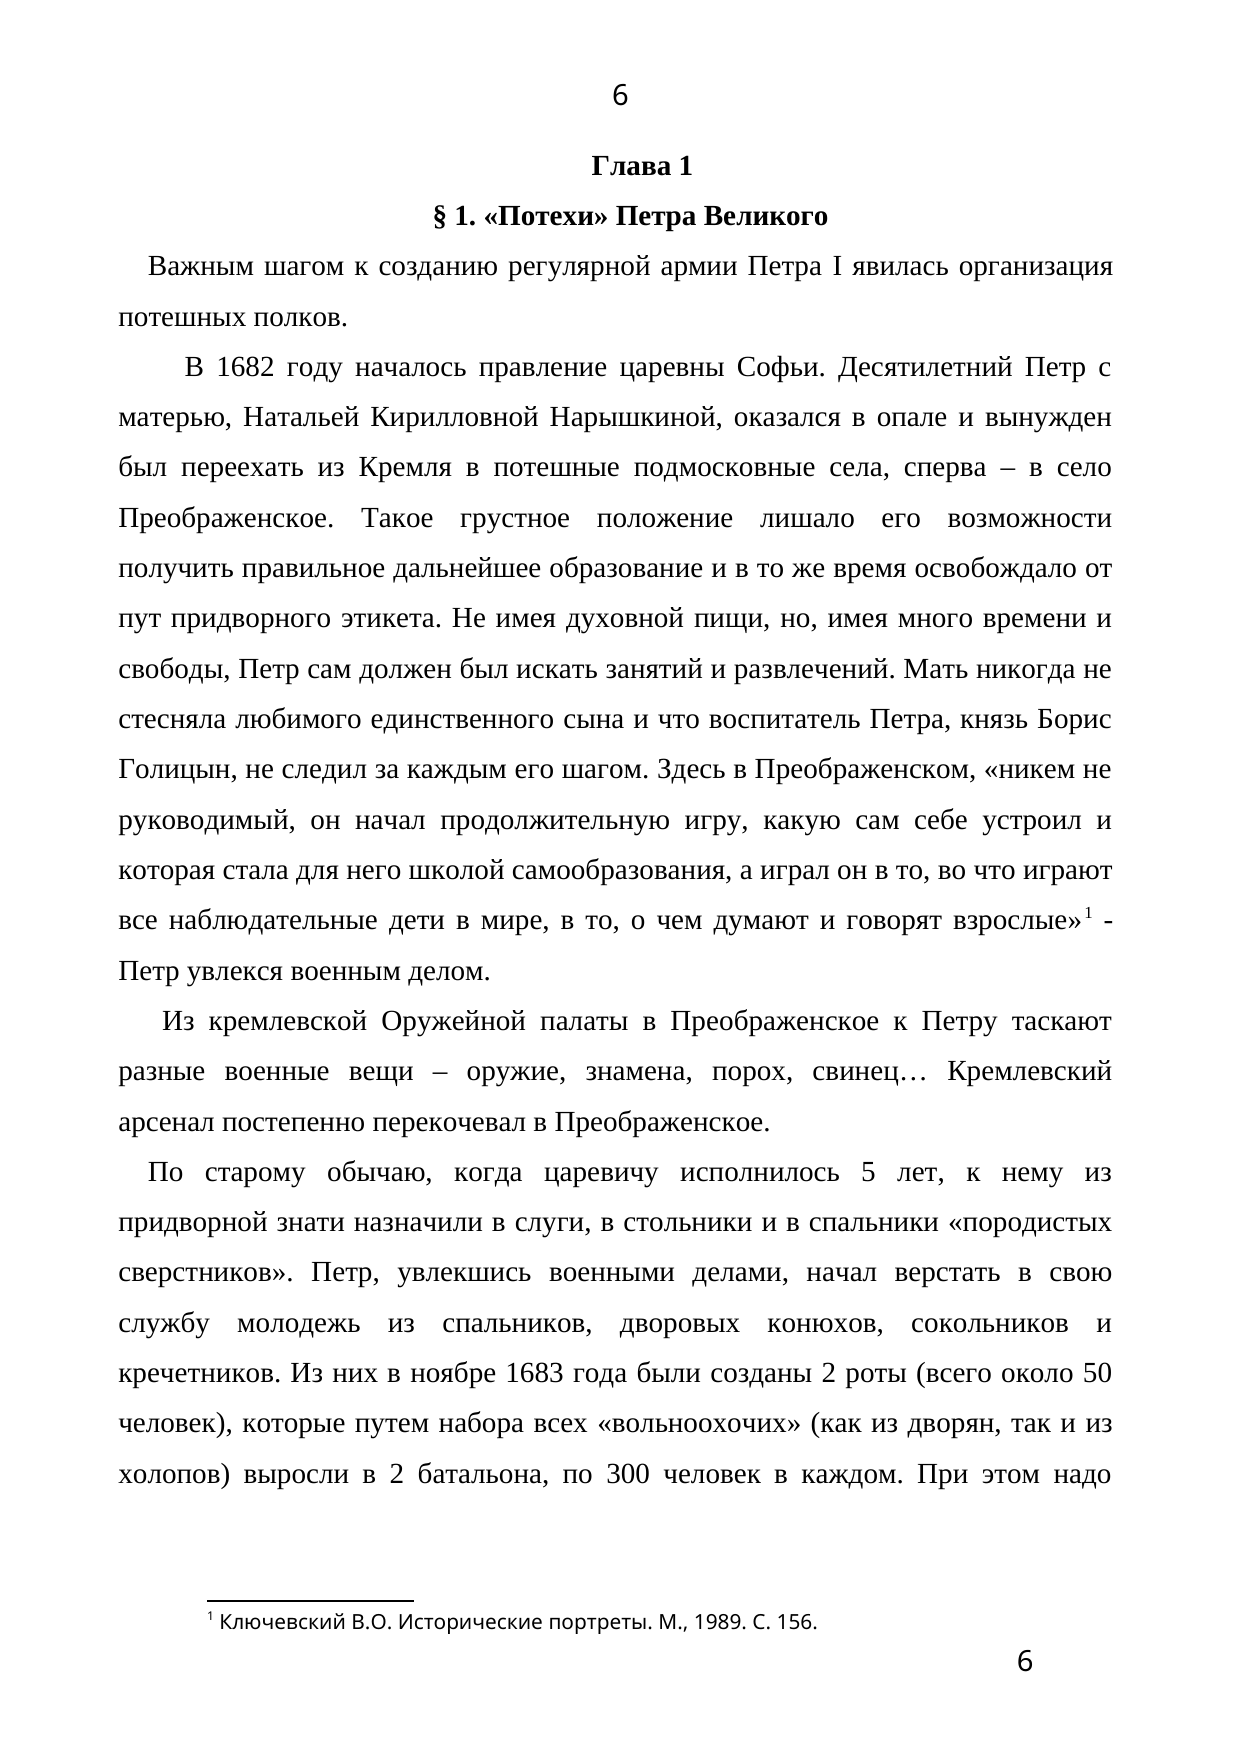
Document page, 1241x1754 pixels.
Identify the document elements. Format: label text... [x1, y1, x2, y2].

text В 1682 году началось правление царевны Софьи. Десятилетний Петр с матерью, Натальей Кирилловной Нарышкиной, оказался в опале и вынужден был переехать из Кремля в потешные подмосковные села, сперва – в село Преображенское. Такое грустное положение лишало его возможности получить правильное дальнейшее образование и в то же время освобождало от пут придворного этикета. Не имея духовной пищи, но, имея много времени и свободы, Петр сам должен был искать занятий и развлечений. Мать никогда не стесняла любимого единственного сына и что воспитатель Петра, князь Борис Голицын, не следил за каждым его шагом. Здесь в Преображенском, «никем не руководимый, он начал продолжительную игру, какую сам себе устроил и которая стала для него школой самообразования, а играл он в то, во что играют все наблюдательные дети в мире, в то, о чем думают и говорят взрослые» - Петр увлекся военным делом. [118, 349, 1113, 986]
text Из кремлевской Оружейной палаты в Преображенское к Петру таскают разные военные вещи – оружие, знамена, порох, свинец… Кремлевский арсенал постепенно перекочевал в Преображенское. [118, 1003, 1113, 1137]
text § 1. «Потехи» Петра Великого [118, 198, 1113, 232]
text Глава 1 [118, 148, 1137, 181]
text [118, 1154, 1113, 1489]
text Важным шагом к созданию регулярной армии Петра I явилась организация потешных полков. [118, 248, 1113, 332]
